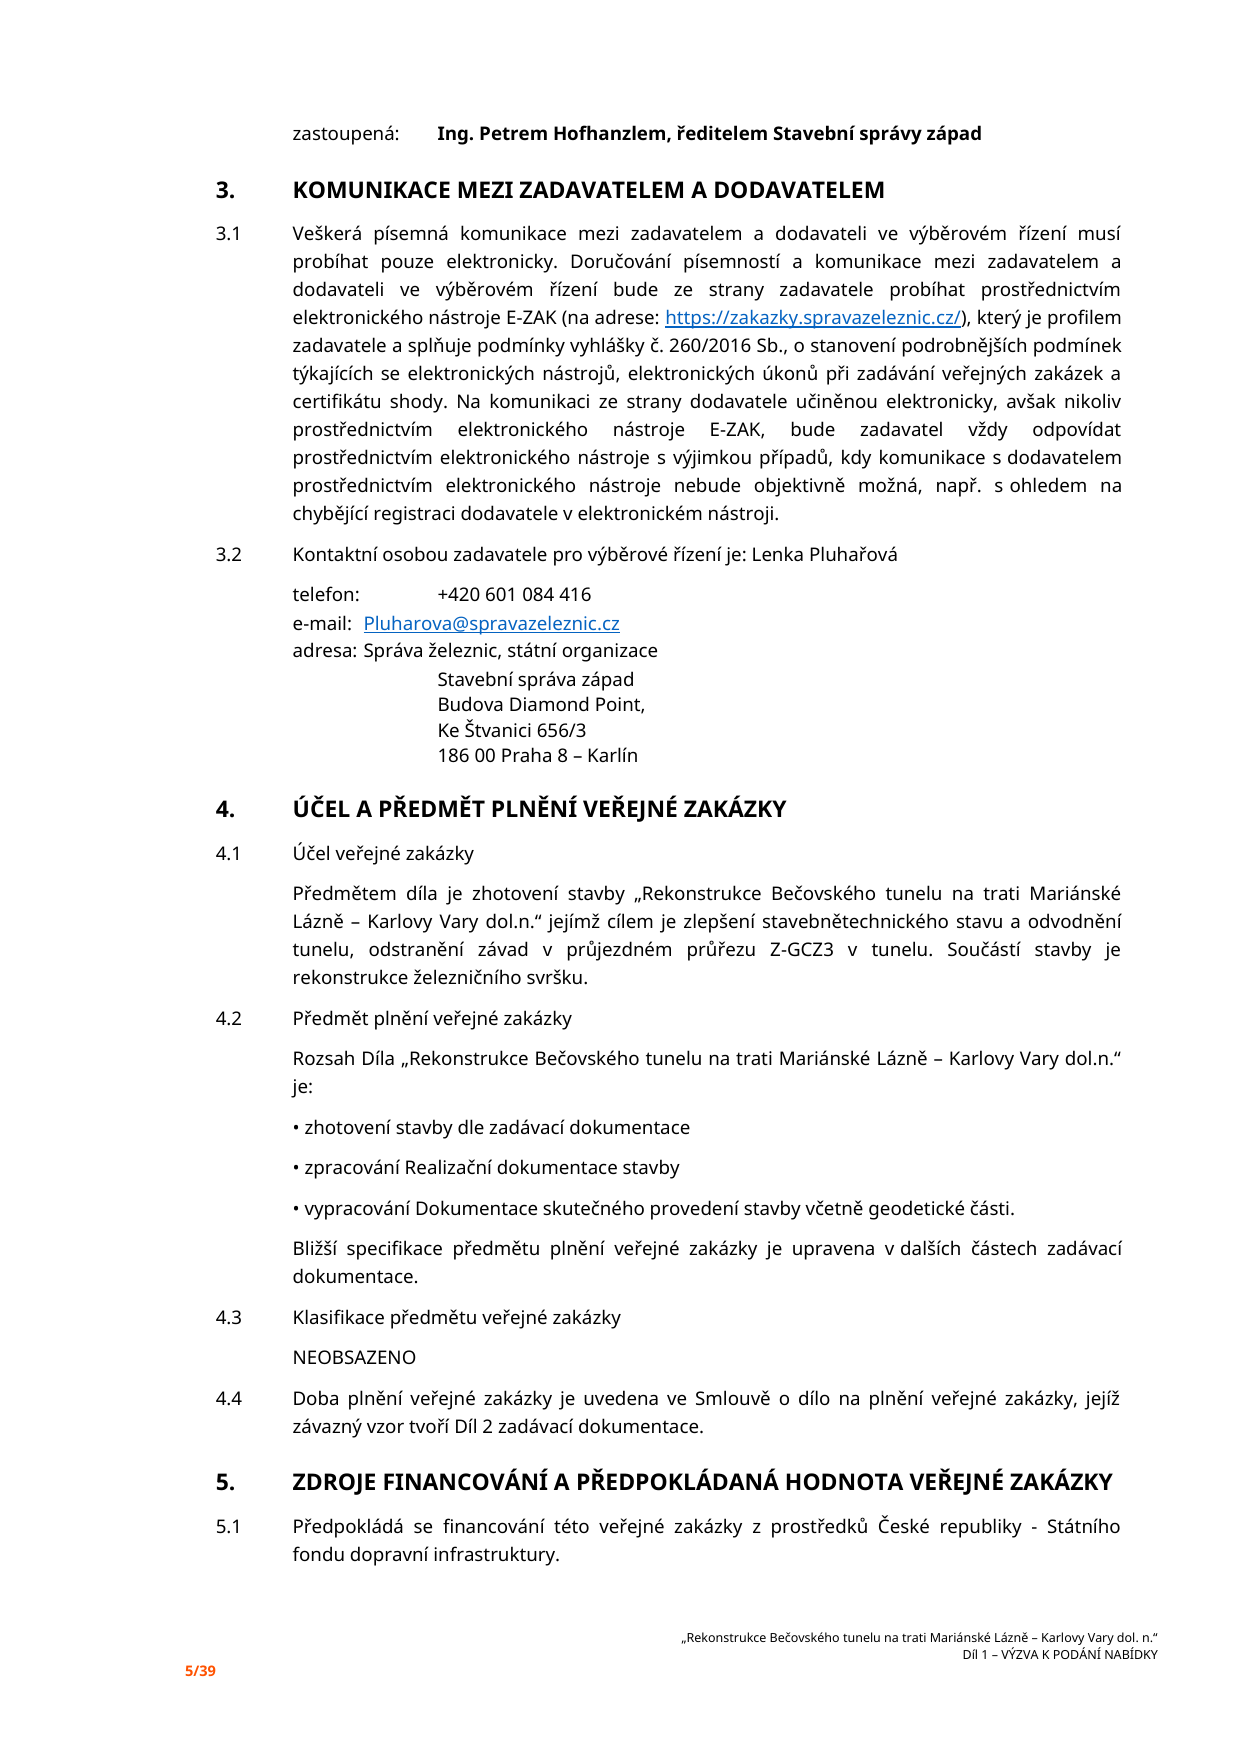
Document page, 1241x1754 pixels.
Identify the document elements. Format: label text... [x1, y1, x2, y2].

text NEOBSAZENO [292, 1344, 1122, 1370]
text zastoupená: Ing. Petrem Hofhanzlem, ředitelem Stavební správy západ [292, 121, 1122, 146]
text adresa: Správa železnic, státní organizace [292, 638, 1122, 663]
text ZDROJE FINANCOVÁNÍ A PŘEDPOKLÁDANÁ HODNOTA VEŘEJNÉ ZAKÁZKY [216, 1466, 1122, 1497]
text Předmětem díla je zhotovení stavby „Rekonstrukce Bečovského tunelu na trati Mariánské Lázně – Karlovy Vary dol.n.“ jejímž cílem je zlepšení stavebnětechnického stavu a odvodnění tunelu, odstranění závad v průjezdném průřezu Z-GCZ3 v tunelu. Součástí stavby je rekonstrukce železničního svršku. [292, 880, 1122, 990]
text ÚČEL A PŘEDMĚT PLNĚNÍ VEŘEJNÉ ZAKÁZKY [216, 793, 1122, 824]
text Doba plnění veřejné zakázky je uvedena ve Smlouvě o dílo na plnění veřejné zakázky, jejíž závazný vzor tvoří Díl 2 zadávací dokumentace. [216, 1385, 1122, 1439]
text Předmět plnění veřejné zakázky [216, 1005, 1122, 1030]
text Kontaktní osobou zadavatele pro výběrové řízení je: Lenka Pluhařová [216, 541, 1122, 567]
text Rozsah Díla „Rekonstrukce Bečovského tunelu na trati Mariánské Lázně – Karlovy Vary dol.n.“ je: [292, 1045, 1122, 1099]
text Veškerá písemná komunikace mezi zadavatelem a dodavateli ve výběrovém řízení musí probíhat pouze elektronicky. Doručování písemností a komunikace mezi zadavatelem a dodavateli ve výběrovém řízení bude ze strany zadavatele probíhat prostřednictvím elektronického nástroje E-ZAK (na adrese: https://zakazky.spravazeleznic.cz/), který je profilem zadavatele a splňuje podmínky vyhlášky č. 260/2016 Sb., o stanovení podrobnějších podmínek týkajících se elektronických nástrojů, elektronických úkonů při zadávání veřejných zakázek a certifikátu shody. Na komunikaci ze strany dodavatele učiněnou elektronicky, avšak nikoliv prostřednictvím elektronického nástroje E-ZAK, bude zadavatel vždy odpovídat prostřednictvím elektronického nástroje s výjimkou případů, kdy komunikace s dodavatelem prostřednictvím elektronického nástroje nebude objektivně možná, např. s ohledem na chybějící registraci dodavatele v elektronickém nástroji. [216, 221, 1122, 526]
text Ke Štvanici 656/3 [366, 717, 1122, 742]
text Předpokládá se financování této veřejné zakázky z prostředků České republiky - Státního fondu dopravní infrastruktury. [216, 1513, 1122, 1567]
text • zpracování Realizační dokumentace stavby [292, 1154, 1122, 1180]
text Bližší specifikace předmětu plnění veřejné zakázky je upravena v dalších částech zadávací dokumentace. [292, 1236, 1122, 1289]
text • vypracování Dokumentace skutečného provedení stavby včetně geodetické části. [292, 1195, 1122, 1221]
text KOMUNIKACE MEZI ZADAVATELEM a DODAVATELEM [216, 174, 1122, 205]
text Stavební správa západ [366, 666, 1122, 691]
text telefon: +420 601 084 416 [292, 582, 1122, 607]
text Klasifikace předmětu veřejné zakázky [216, 1304, 1122, 1329]
text e-mail: Pluharova@spravazeleznic.cz [292, 610, 1122, 635]
text Budova Diamond Point, [366, 691, 1122, 717]
text 186 00 Praha 8 – Karlín [366, 742, 1122, 768]
text Účel veřejné zakázky [216, 840, 1122, 865]
text • zhotovení stavby dle zadávací dokumentace [292, 1114, 1122, 1139]
